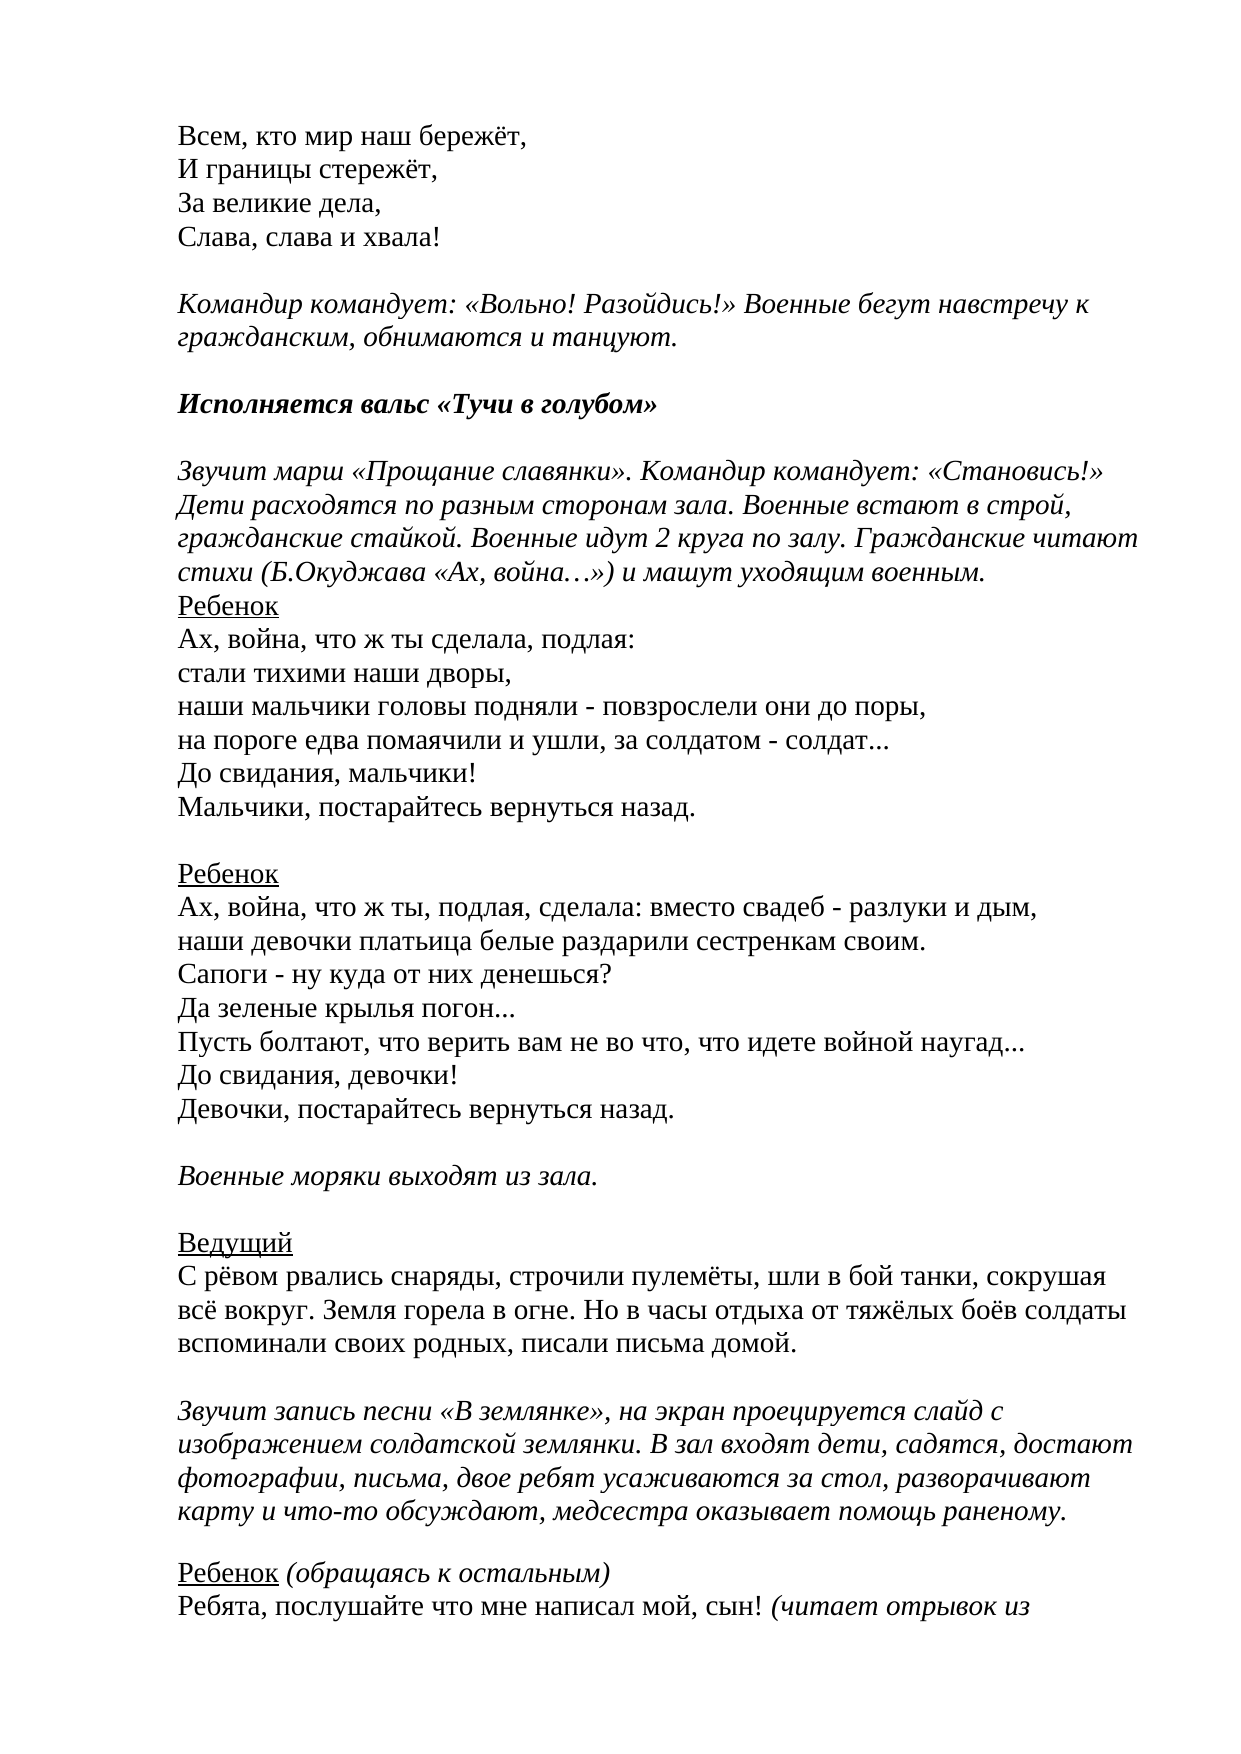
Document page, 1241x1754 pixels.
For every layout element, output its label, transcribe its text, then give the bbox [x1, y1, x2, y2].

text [177, 1555, 1152, 1622]
text За великие дела, [177, 185, 1152, 219]
text Всем, кто мир наш бережёт, [177, 118, 1152, 152]
text Слава, слава и хвала! [177, 219, 1152, 252]
text И границы стережёт, [177, 152, 1152, 185]
text Командир командует: «Вольно! Разойдись!» Военные бегут навстречу к гражданским, обнимаются и танцуют. Исполняется вальс «Тучи в голубом» Звучит марш «Прощание славянки». Командир командует: «Становись!» Дети расходятся по разным сторонам зала. Военные встают в строй, гражданские стайкой. Военные идут 2 круга по залу. Гражданские читают стихи (Б.Окуджава «Ах, война…») и машут уходящим военным. Ребенок Ах, война, что ж ты сделала, подлая: стали тихими наши дворы, наши мальчики головы подняли - повзрослели они до поры, на пороге едва помаячили и ушли, за солдатом - солдат... До свидания, мальчики! Мальчики, постарайтесь вернуться назад. Ребенок Ах, война, что ж ты, подлая, сделала: вместо свадеб - разлуки и дым, наши девочки платьица белые раздарили сестренкам своим. Сапоги - ну куда от них денешься? Да зеленые крылья погон... Пусть болтают, что верить вам не во что, что идете войной наугад... До свидания, девочки! Девочки, постарайтесь вернуться назад. Военные моряки выходят из зала. Ведущий С рёвом рвались снаряды, строчили пулемёты, шли в бой танки, сокрушая всё вокруг. Земля горела в огне. Но в часы отдыха от тяжёлых боёв солдаты вспоминали своих родных, писали письма домой. Звучит запись песни «В землянке», на экран проецируется слайд с изображением солдатской землянки. В зал входят дети, садятся, достают фотографии, письма, двое ребят усаживаются за стол, разворачивают карту и что-то обсуждают, медсестра оказывает помощь раненому. [177, 286, 1152, 1555]
